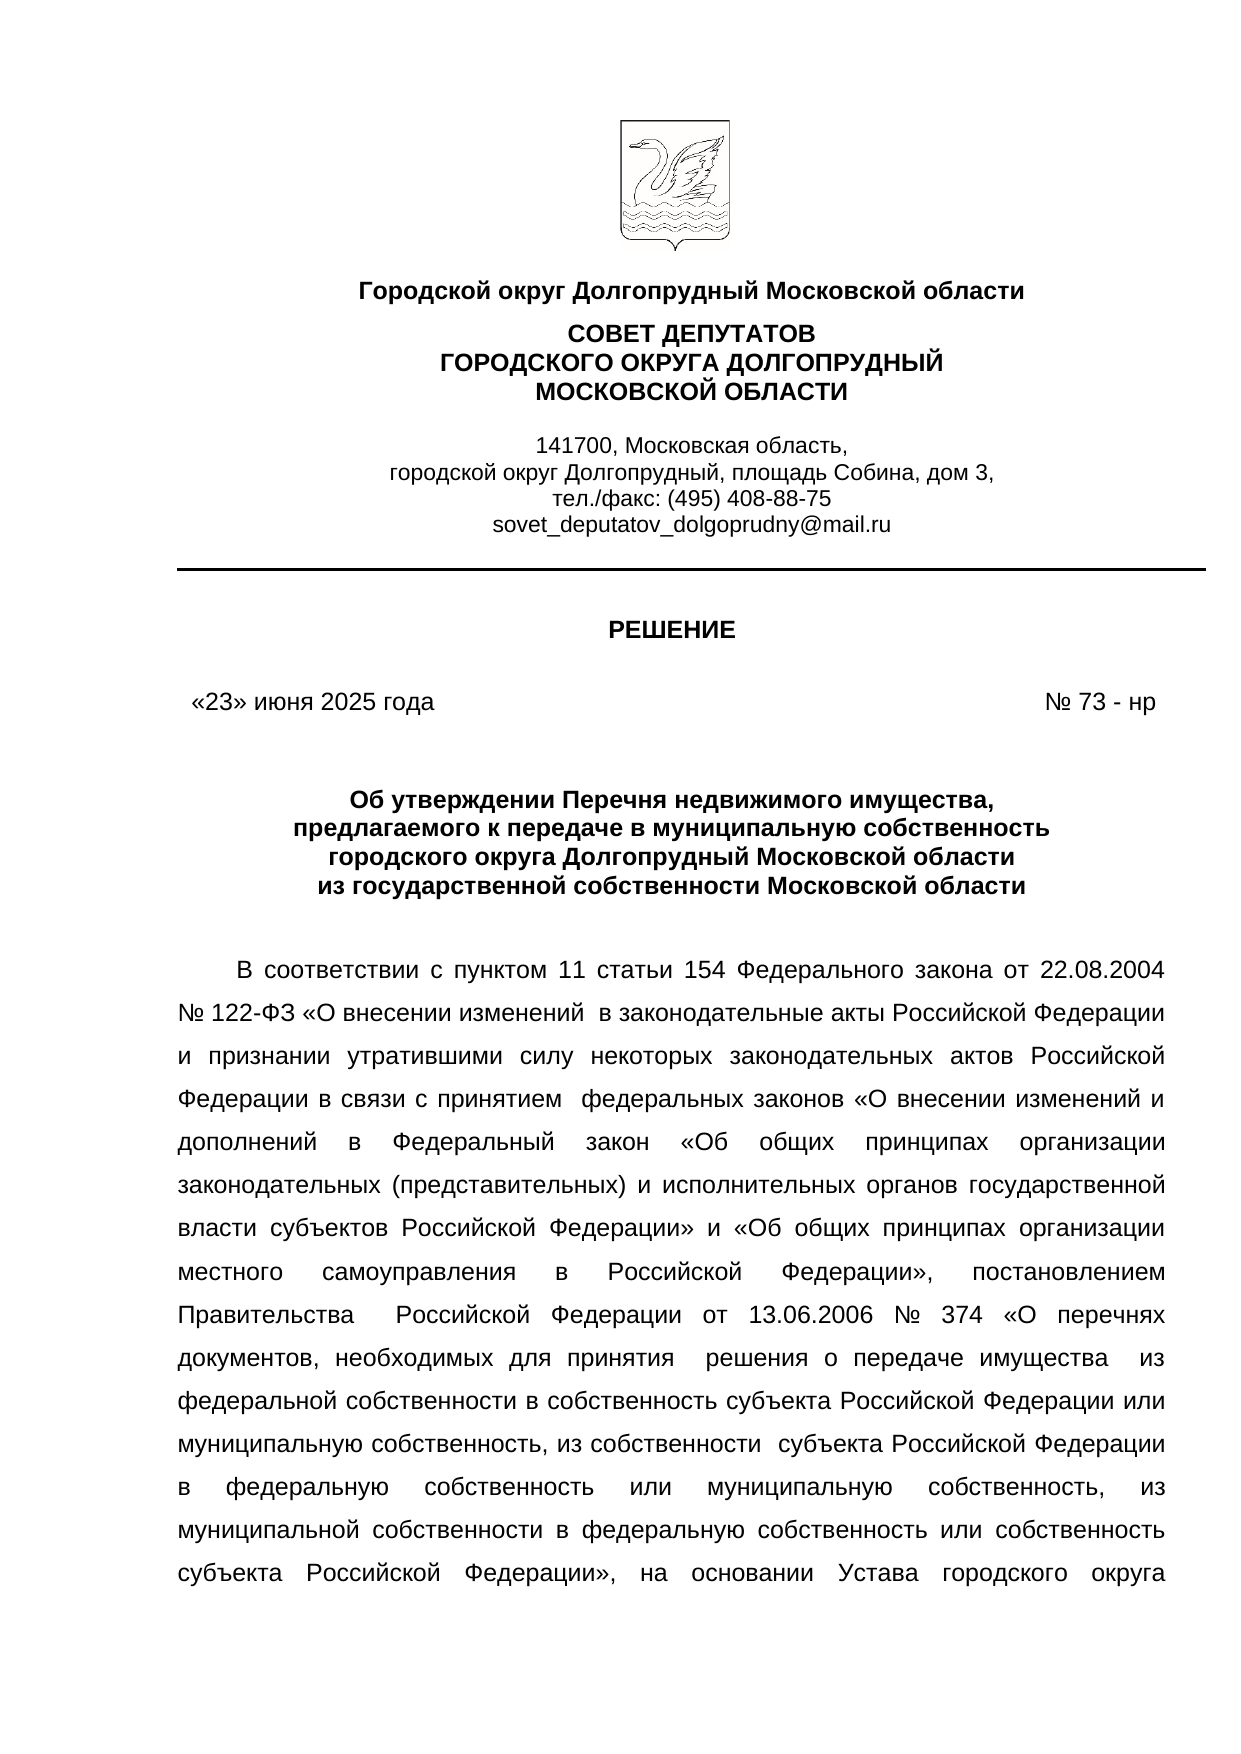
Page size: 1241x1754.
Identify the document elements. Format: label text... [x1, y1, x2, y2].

text ГОРОДСКОГО ОКРУГА ДОЛГОПРУДНЫЙ [177, 348, 1206, 377]
text 141700, Московская область, [177, 432, 1206, 458]
picture [620, 120, 730, 251]
text городского округа Долгопрудный Московской области [177, 842, 1167, 871]
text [177, 955, 1167, 1587]
text из государственной собственности Московской области [177, 871, 1167, 899]
text РЕШЕНИЕ [177, 614, 1167, 643]
text Городской округ Долгопрудный Московской области [177, 276, 1206, 305]
text тел./факс: (495) 408-88-75 [177, 485, 1206, 511]
text МОСКОВСКОЙ ОБЛАСТИ [177, 377, 1206, 406]
text предлагаемого к передаче в муниципальную собственность [177, 813, 1167, 842]
text городской округ Долгопрудный, площадь Собина, дом 3, [177, 458, 1206, 485]
text sovet_deputatov_dolgoprudny@mail.ru [177, 511, 1206, 537]
text Об утверждении Перечня недвижимого имущества, [177, 784, 1167, 813]
text СОВЕТ ДЕПУТАТОВ [177, 319, 1206, 348]
text «23» июня 2025 года № 73 - нр [177, 686, 1167, 715]
